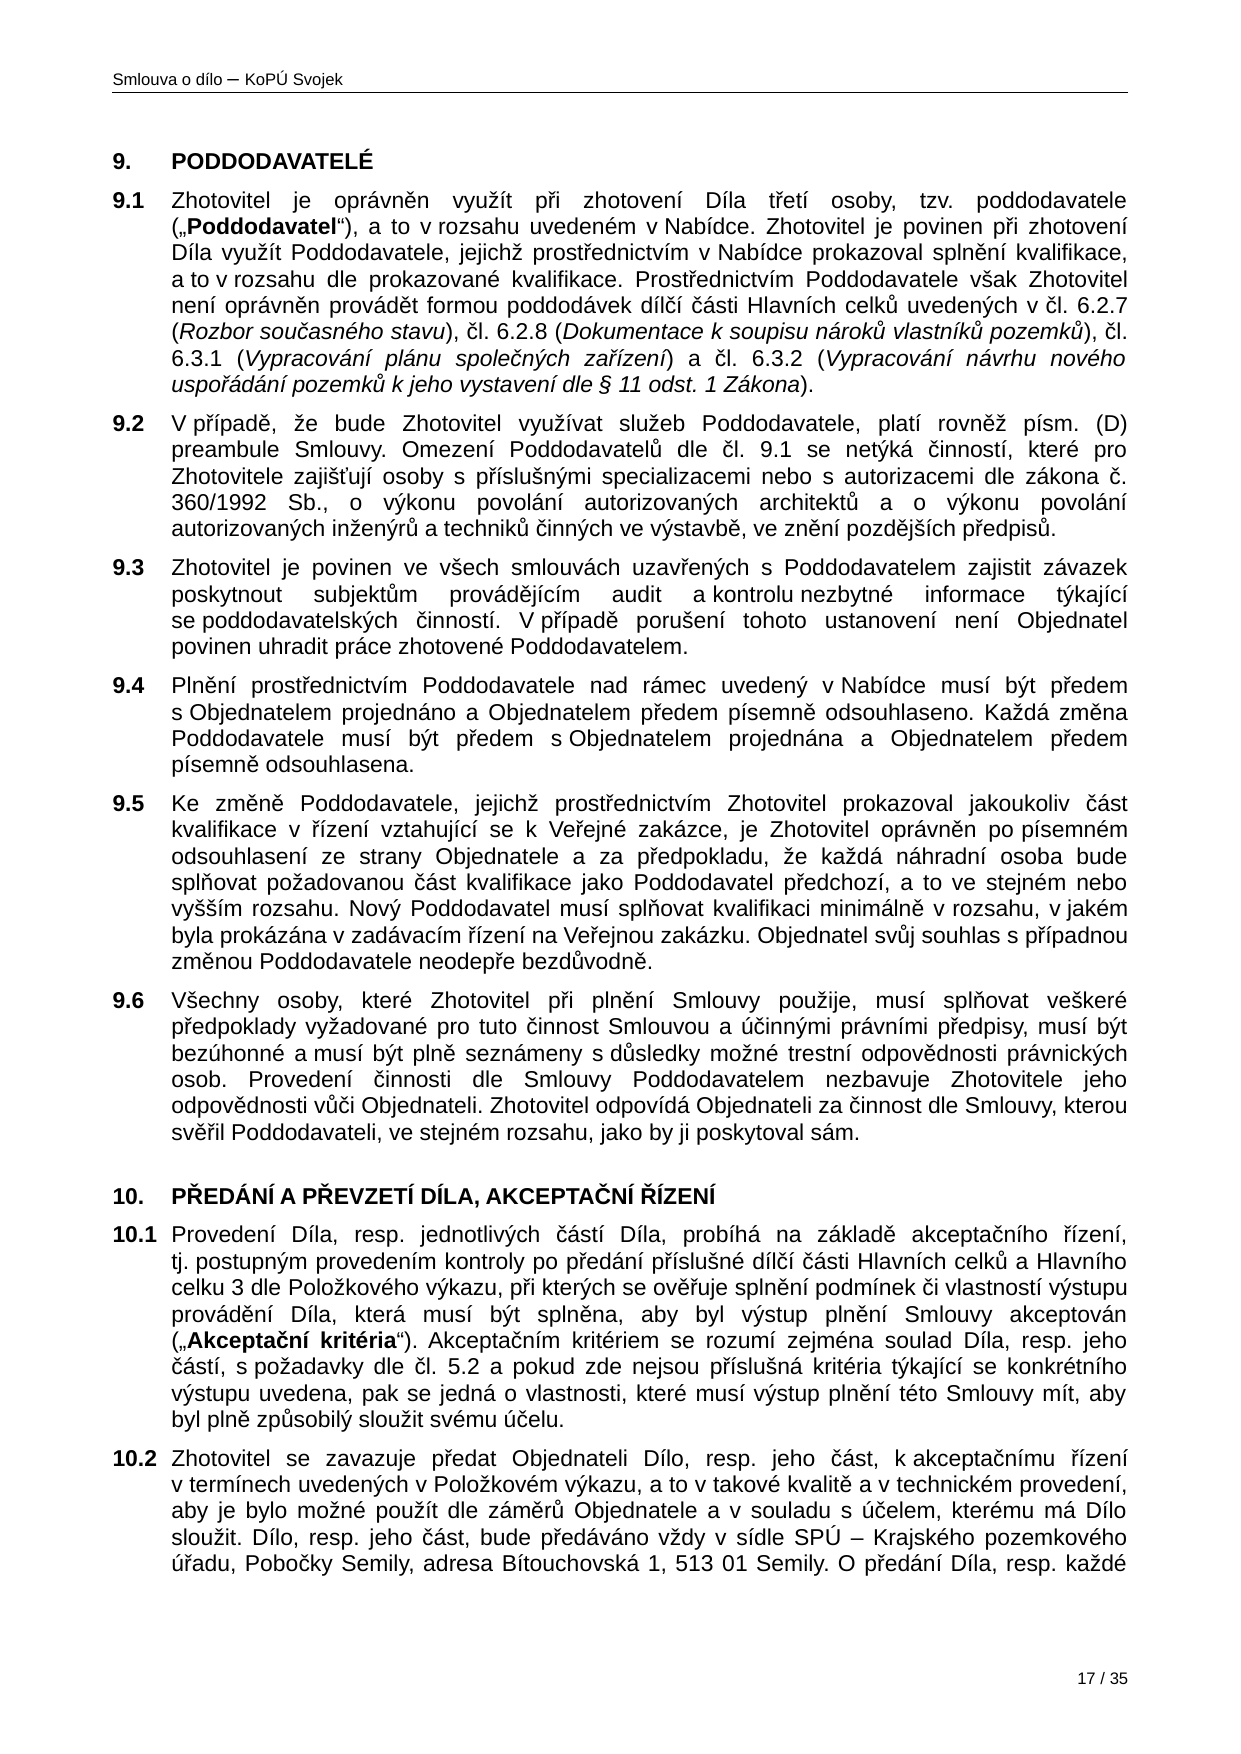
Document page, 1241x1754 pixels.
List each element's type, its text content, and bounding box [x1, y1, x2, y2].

text Poddodavatelé [112, 148, 1128, 174]
text Ke změně Poddodavatele, jejichž prostřednictvím Zhotovitel prokazoval jakoukoliv část kvalifikace v řízení vztahující se k Veřejné zakázce, je Zhotovitel oprávněn po písemném odsouhlasení ze strany Objednatele a za předpokladu, že každá náhradní osoba bude splňovat požadovanou část kvalifikace jako Poddodavatel předchozí, a to ve stejném nebo vyšším rozsahu. Nový Poddodavatel musí splňovat kvalifikaci minimálně v rozsahu, v jakém byla prokázána v zadávacím řízení na Veřejnou zakázku. Objednatel svůj souhlas s případnou změnou Poddodavatele neodepře bezdůvodně. [112, 790, 1128, 974]
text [112, 1445, 1128, 1577]
text Zhotovitel je oprávněn využít při zhotovení Díla třetí osoby, tzv. poddodavatele („Poddodavatel“), a to v rozsahu uvedeném v Nabídce. Zhotovitel je povinen při zhotovení Díla využít Poddodavatele, jejichž prostřednictvím v Nabídce prokazoval splnění kvalifikace, a to v rozsahu dle prokazované kvalifikace. Prostřednictvím Poddodavatele však Zhotovitel není oprávněn provádět formou poddodávek dílčí části Hlavních celků uvedených v čl. 6.2.7 (Rozbor současného stavu), čl. 6.2.8 (Dokumentace k soupisu nároků vlastníků pozemků), čl. 6.3.1 (Vypracování plánu společných zařízení) a čl. 6.3.2 (Vypracování návrhu nového uspořádání pozemků k jeho vystavení dle § 11 odst. 1 Zákona). [112, 187, 1128, 397]
text Předání a převzetí Díla, Akceptační řízení [112, 1183, 1128, 1209]
text V případě, že bude Zhotovitel využívat služeb Poddodavatele, platí rovněž písm. (D) preambule Smlouvy. Omezení Poddodavatelů dle čl. 9.1 se netýká činností, které pro Zhotovitele zajišťují osoby s příslušnými specializacemi nebo s autorizacemi dle zákona č. 360/1992 Sb., o výkonu povolání autorizovaných architektů a o výkonu povolání autorizovaných inženýrů a techniků činných ve výstavbě, ve znění pozdějších předpisů. [112, 410, 1128, 542]
text Zhotovitel je povinen ve všech smlouvách uzavřených s Poddodavatelem zajistit závazek poskytnout subjektům provádějícím audit a kontrolu nezbytné informace týkající se poddodavatelských činností. V případě porušení tohoto ustanovení není Objednatel povinen uhradit práce zhotovené Poddodavatelem. [112, 554, 1128, 659]
text Všechny osoby, které Zhotovitel při plnění Smlouvy použije, musí splňovat veškeré předpoklady vyžadované pro tuto činnost Smlouvou a účinnými právními předpisy, musí být bezúhonné a musí být plně seznámeny s důsledky možné trestní odpovědnosti právnických osob. Provedení činnosti dle Smlouvy Poddodavatelem nezbavuje Zhotovitele jeho odpovědnosti vůči Objednateli. Zhotovitel odpovídá Objednateli za činnost dle Smlouvy, kterou svěřil Poddodavateli, ve stejném rozsahu, jako by ji poskytoval sám. [112, 987, 1128, 1145]
text Provedení Díla, resp. jednotlivých částí Díla, probíhá na základě akceptačního řízení, tj. postupným provedením kontroly po předání příslušné dílčí části Hlavních celků a Hlavního celku 3 dle Položkového výkazu, při kterých se ověřuje splnění podmínek či vlastností výstupu provádění Díla, která musí být splněna, aby byl výstup plnění Smlouvy akceptován („Akceptační kritéria“). Akceptačním kritériem se rozumí zejména soulad Díla, resp. jeho částí, s požadavky dle čl. 5.2 a pokud zde nejsou příslušná kritéria týkající se konkrétního výstupu uvedena, pak se jedná o vlastnosti, které musí výstup plnění této Smlouvy mít, aby byl plně způsobilý sloužit svému účelu. [112, 1221, 1128, 1432]
text Plnění prostřednictvím Poddodavatele nad rámec uvedený v Nabídce musí být předem s Objednatelem projednáno a Objednatelem předem písemně odsouhlaseno. Každá změna Poddodavatele musí být předem s Objednatelem projednána a Objednatelem předem písemně odsouhlasena. [112, 672, 1128, 777]
